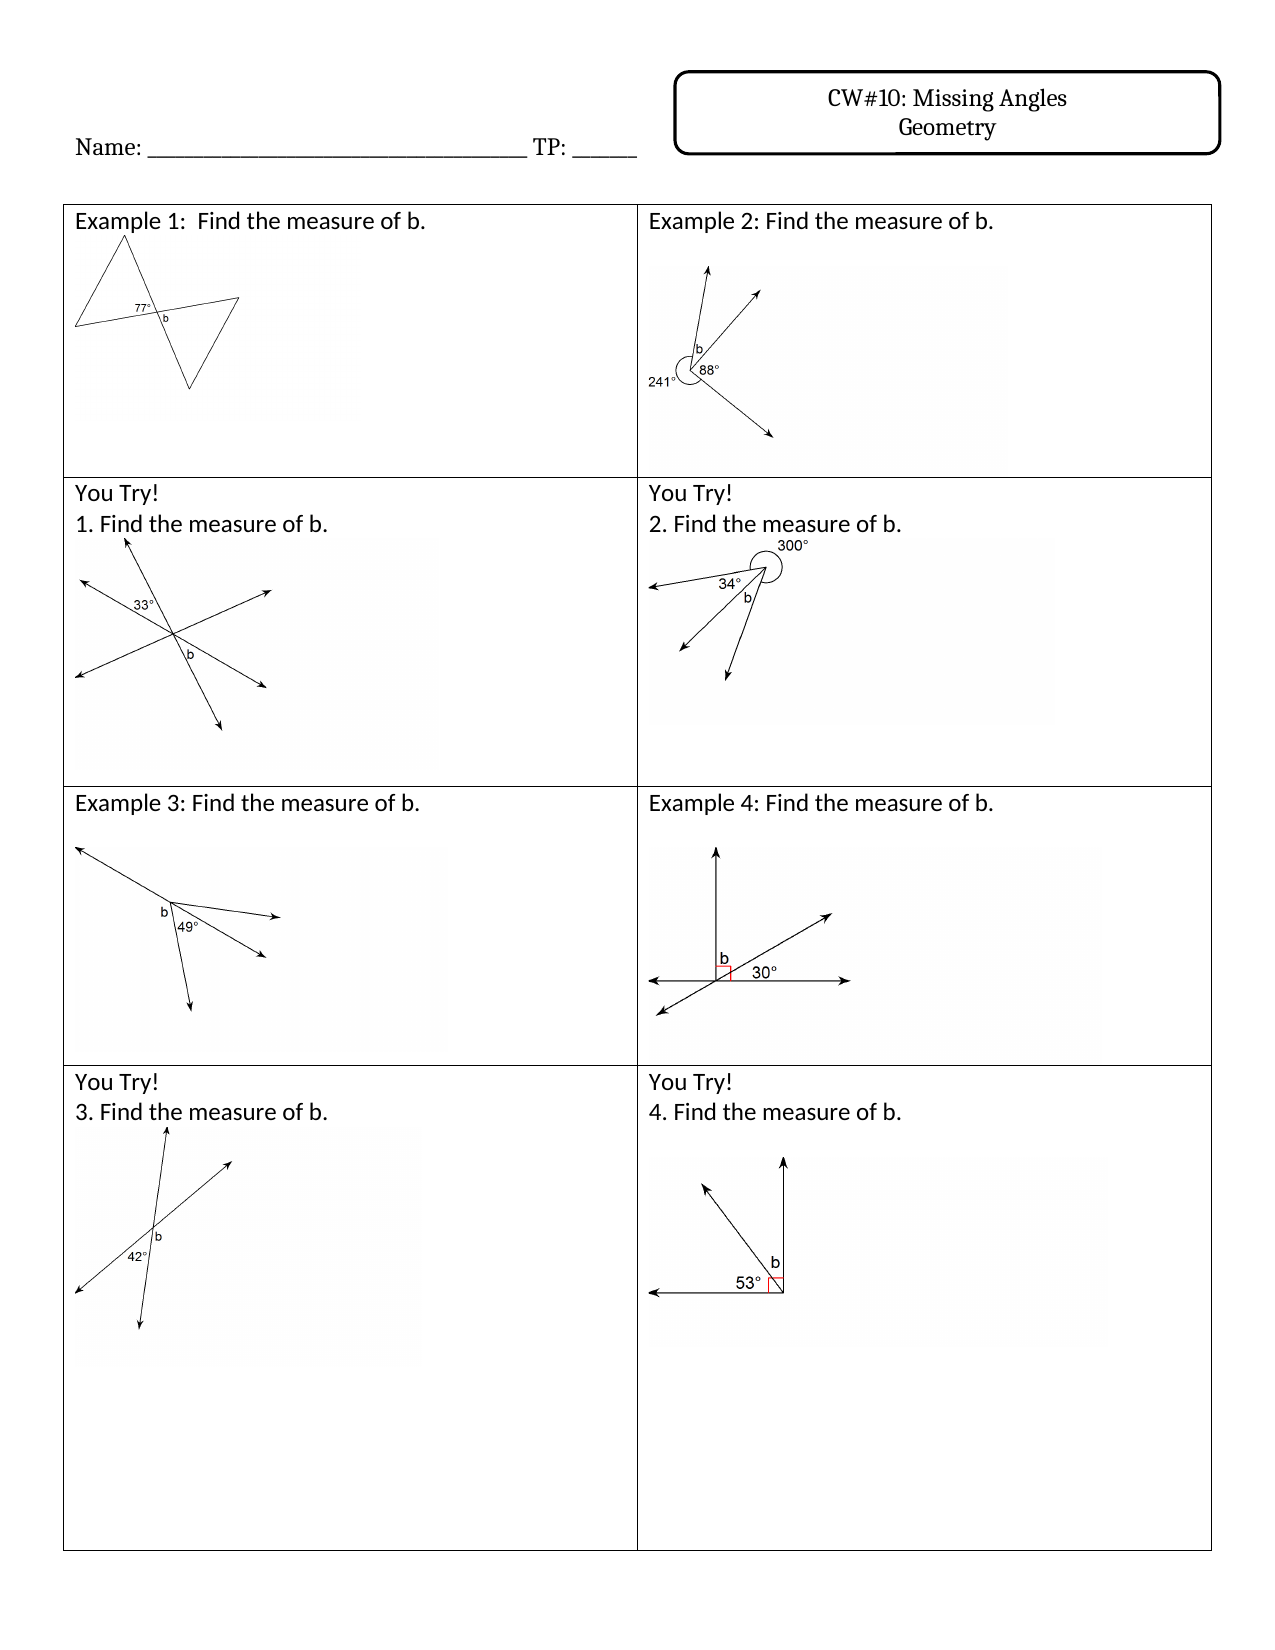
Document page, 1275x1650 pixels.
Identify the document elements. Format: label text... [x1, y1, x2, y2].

table_header Example 2: Find the measure of b. [638, 205, 1211, 477]
text Name: _________________________________________ TP: _______ [75, 132, 1200, 161]
picture [75, 847, 449, 1052]
table_cell You Try! 3. Find the measure of b. [64, 1066, 637, 1550]
picture [75, 538, 439, 770]
picture [648, 538, 1055, 725]
picture [648, 847, 1102, 1065]
table_cell You Try! 2. Find the measure of b. [638, 478, 1211, 786]
table_cell You Try! 1. Find the measure of b. [64, 478, 637, 786]
table_cell Example 4: Find the measure of b. [638, 787, 1211, 1065]
picture [648, 1157, 1108, 1347]
picture [648, 266, 1009, 477]
table_cell You Try! 4. Find the measure of b. [638, 1066, 1211, 1550]
picture [75, 1127, 422, 1367]
picture [75, 235, 362, 421]
table_header Example 1: Find the measure of b. [64, 205, 637, 477]
table_cell Example 3: Find the measure of b. [64, 787, 637, 1065]
